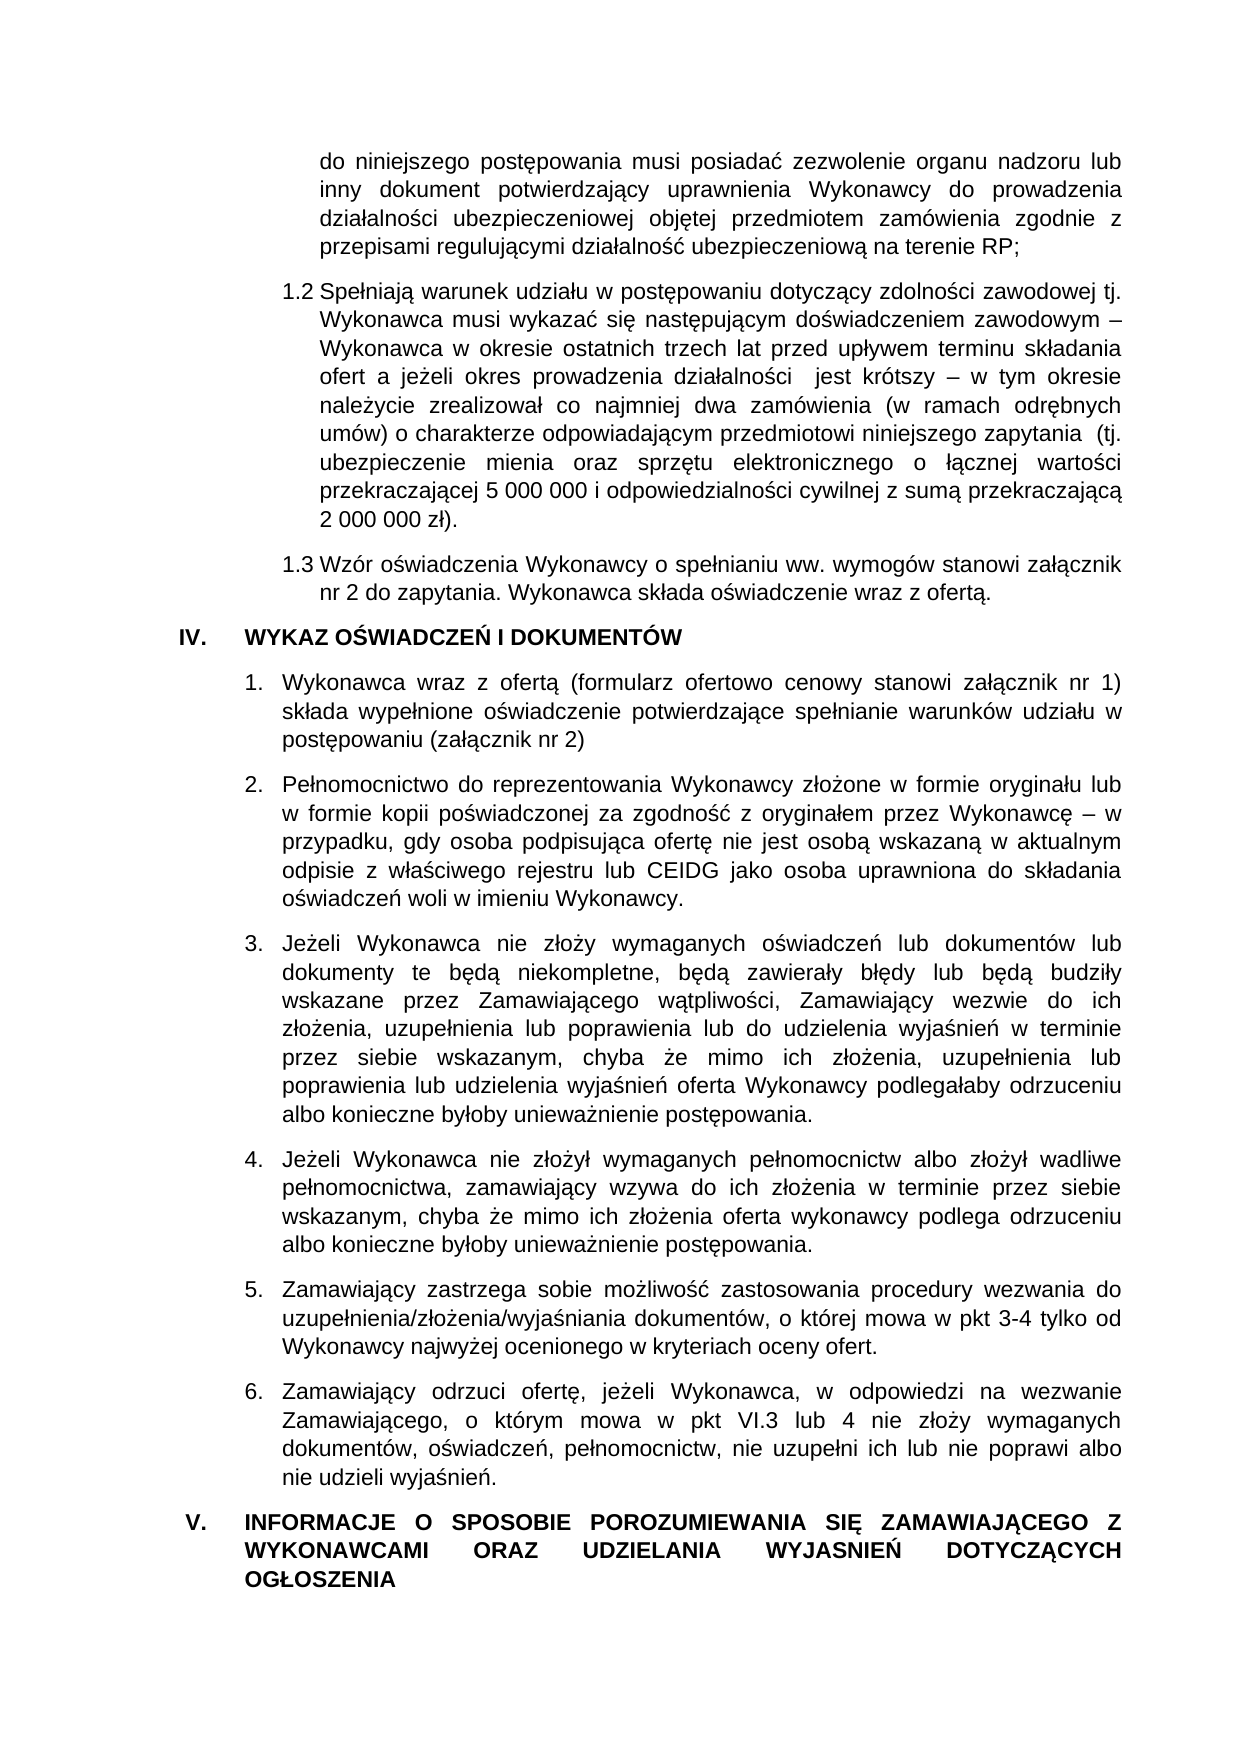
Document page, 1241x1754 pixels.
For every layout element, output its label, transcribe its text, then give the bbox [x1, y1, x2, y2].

list Spełniają warunek udziału w postępowaniu dotyczący zdolności zawodowej tj. Wykonawca musi wykazać się następującym doświadczeniem zawodowym – Wykonawca w okresie ostatnich trzech lat przed upływem terminu składania ofert a jeżeli okres prowadzenia działalności jest krótszy – w tym okresie należycie zrealizował co najmniej dwa zamówienia (w ramach odrębnych umów) o charakterze odpowiadającym przedmiotowi niniejszego zapytania (tj. ubezpieczenie mienia oraz sprzętu elektronicznego o łącznej wartości przekraczającej 5 000 000 i odpowiedzialności cywilnej z sumą przekraczającą 2 000 000 zł). [282, 278, 1122, 532]
list Jeżeli Wykonawca nie złożył wymaganych pełnomocnictw albo złożył wadliwe pełnomocnictwa, zamawiający wzywa do ich złożenia w terminie przez siebie wskazanym, chyba że mimo ich złożenia oferta wykonawcy podlega odrzuceniu albo konieczne byłoby unieważnienie postępowania. [244, 1146, 1122, 1257]
list Pełnomocnictwo do reprezentowania Wykonawcy złożone w formie oryginału lub w formie kopii poświadczonej za zgodność z oryginałem przez Wykonawcę – w przypadku, gdy osoba podpisująca ofertę nie jest osobą wskazaną w aktualnym odpisie z właściwego rejestru lub CEIDG jako osoba uprawniona do składania oświadczeń woli w imieniu Wykonawcy. [244, 771, 1122, 911]
list Zamawiający odrzuci ofertę, jeżeli Wykonawca, w odpowiedzi na wezwanie Zamawiającego, o którym mowa w pkt VI.3 lub 4 nie złoży wymaganych dokumentów, oświadczeń, pełnomocnictw, nie uzupełni ich lub nie poprawi albo nie udzieli wyjaśnień. [244, 1378, 1122, 1490]
list Wykonawca wraz z ofertą (formularz ofertowo cenowy stanowi załącznik nr 1) składa wypełnione oświadczenie potwierdzające spełnianie warunków udziału w postępowaniu (załącznik nr 2) [244, 669, 1122, 752]
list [282, 148, 1122, 259]
list Zamawiający zastrzega sobie możliwość zastosowania procedury wezwania do uzupełnienia/złożenia/wyjaśniania dokumentów, o której mowa w pkt 3-4 tylko od Wykonawcy najwyżej ocenionego w kryteriach oceny ofert. [244, 1276, 1122, 1359]
list WYKAZ OŚWIADCZEŃ I DOKUMENTÓW [207, 624, 1122, 651]
list INFORMACJE O SPOSOBIE POROZUMIEWANIA SIĘ ZAMAWIAJĄCEGO Z WYKONAWCAMI ORAZ UDZIELANIA WYJASNIEŃ DOTYCZĄCYCH OGŁOSZENIA [207, 1509, 1122, 1592]
list Wzór oświadczenia Wykonawcy o spełnianiu ww. wymogów stanowi załącznik nr 2 do zapytania. Wykonawca składa oświadczenie wraz z ofertą. [282, 551, 1122, 605]
list Jeżeli Wykonawca nie złoży wymaganych oświadczeń lub dokumentów lub dokumenty te będą niekompletne, będą zawierały błędy lub będą budziły wskazane przez Zamawiającego wątpliwości, Zamawiający wezwie do ich złożenia, uzupełnienia lub poprawienia lub do udzielenia wyjaśnień w terminie przez siebie wskazanym, chyba że mimo ich złożenia, uzupełnienia lub poprawienia lub udzielenia wyjaśnień oferta Wykonawcy podlegałaby odrzuceniu albo konieczne byłoby unieważnienie postępowania. [244, 930, 1122, 1127]
